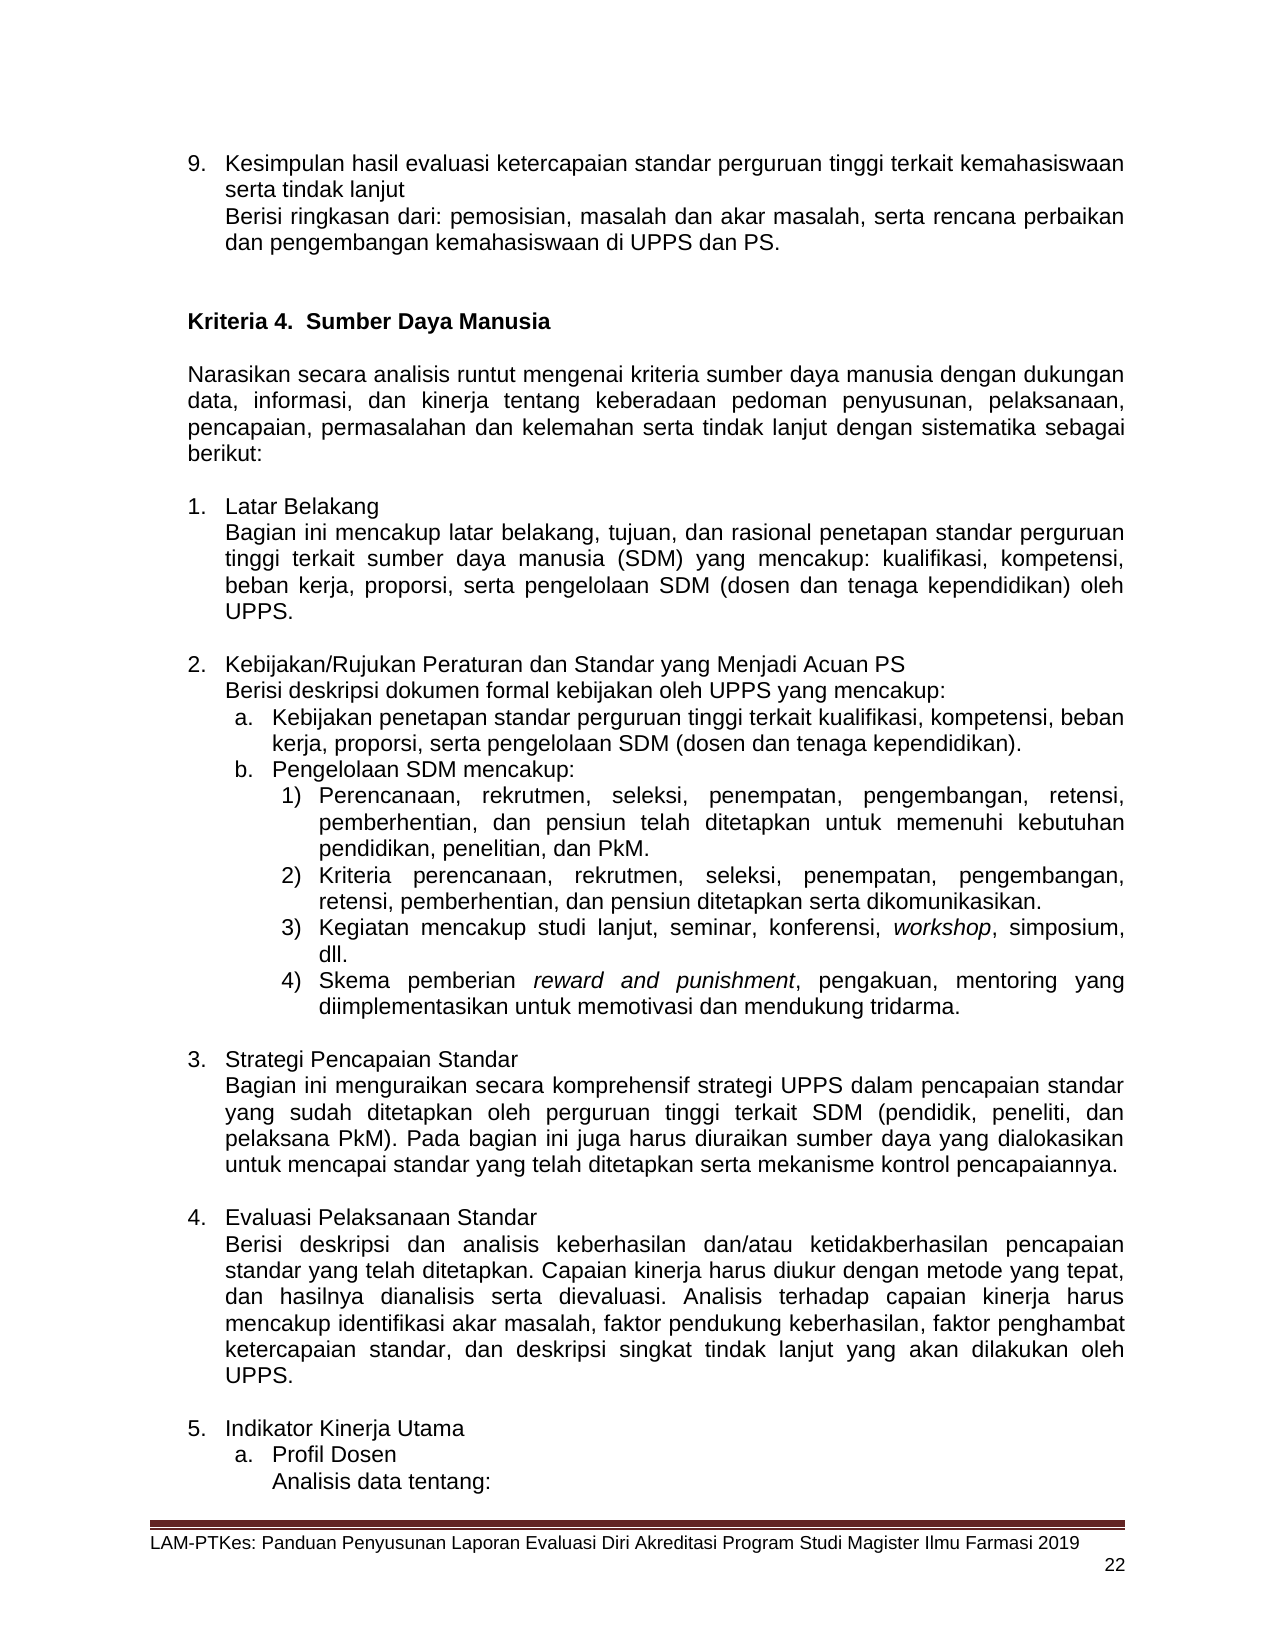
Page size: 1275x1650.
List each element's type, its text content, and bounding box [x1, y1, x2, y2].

list Perencanaan, rekrutmen, seleksi, penempatan, pengembangan, retensi, pemberhentian, dan pensiun telah ditetapkan untuk memenuhi kebutuhan pendidikan, penelitian, dan PkM. [281, 782, 1125, 862]
list Skema pemberian reward and punishment, pengakuan, mentoring yang diimplementasikan untuk memotivasi dan mendukung tridarma. [281, 967, 1125, 1020]
text Analisis data tentang: [272, 1468, 1125, 1494]
list Kebijakan/Rujukan Peraturan dan Standar yang Menjadi Acuan PS [187, 651, 1125, 677]
list Indikator Kinerja Utama [187, 1415, 1125, 1441]
list Profil Dosen [234, 1441, 1125, 1468]
text Bagian ini mencakup latar belakang, tujuan, dan rasional penetapan standar perguruan tinggi terkait sumber daya manusia (SDM) yang mencakup: kualifikasi, kompetensi, beban kerja, proporsi, serta pengelolaan SDM (dosen dan tenaga kependidikan) oleh UPPS. [225, 519, 1125, 624]
list Evaluasi Pelaksanaan Standar [187, 1204, 1125, 1231]
subtitle Kriteria 4. Sumber Daya Manusia [187, 308, 1125, 334]
text Narasikan secara analisis runtut mengenai kriteria sumber daya manusia dengan dukungan data, informasi, dan kinerja tentang keberadaan pedoman penyusunan, pelaksanaan, pencapaian, permasalahan dan kelemahan serta tindak lanjut dengan sistematika sebagai berikut: [187, 361, 1125, 466]
text Berisi deskripsi dokumen formal kebijakan oleh UPPS yang mencakup: [225, 677, 1125, 703]
text Bagian ini menguraikan secara komprehensif strategi UPPS dalam pencapaian standar yang sudah ditetapkan oleh perguruan tinggi terkait SDM (pendidik, peneliti, dan pelaksana PkM). Pada bagian ini juga harus diuraikan sumber daya yang dialokasikan untuk mencapai standar yang telah ditetapkan serta mekanisme kontrol pencapaiannya. [225, 1072, 1125, 1178]
list Kesimpulan hasil evaluasi ketercapaian standar perguruan tinggi terkait kemahasiswaan serta tindak lanjut [187, 150, 1125, 203]
list Kegiatan mencakup studi lanjut, seminar, konferensi, workshop, simposium, dll. [281, 914, 1125, 967]
text Berisi ringkasan dari: pemosisian, masalah dan akar masalah, serta rencana perbaikan dan pengembangan kemahasiswaan di UPPS dan PS. [225, 203, 1125, 255]
list Kriteria perencanaan, rekrutmen, seleksi, penempatan, pengembangan, retensi, pemberhentian, dan pensiun ditetapkan serta dikomunikasikan. [281, 862, 1125, 914]
text Berisi deskripsi dan analisis keberhasilan dan/atau ketidakberhasilan pencapaian standar yang telah ditetapkan. Capaian kinerja harus diukur dengan metode yang tepat, dan hasilnya dianalisis serta dievaluasi. Analisis terhadap capaian kinerja harus mencakup identifikasi akar masalah, faktor pendukung keberhasilan, faktor penghambat ketercapaian standar, dan deskripsi singkat tindak lanjut yang akan dilakukan oleh UPPS. [225, 1231, 1125, 1389]
list Pengelolaan SDM mencakup: [234, 756, 1125, 782]
list Kebijakan penetapan standar perguruan tinggi terkait kualifikasi, kompetensi, beban kerja, proporsi, serta pengelolaan SDM (dosen dan tenaga kependidikan). [234, 703, 1125, 756]
list Latar Belakang [187, 493, 1125, 519]
list Strategi Pencapaian Standar [187, 1046, 1125, 1072]
